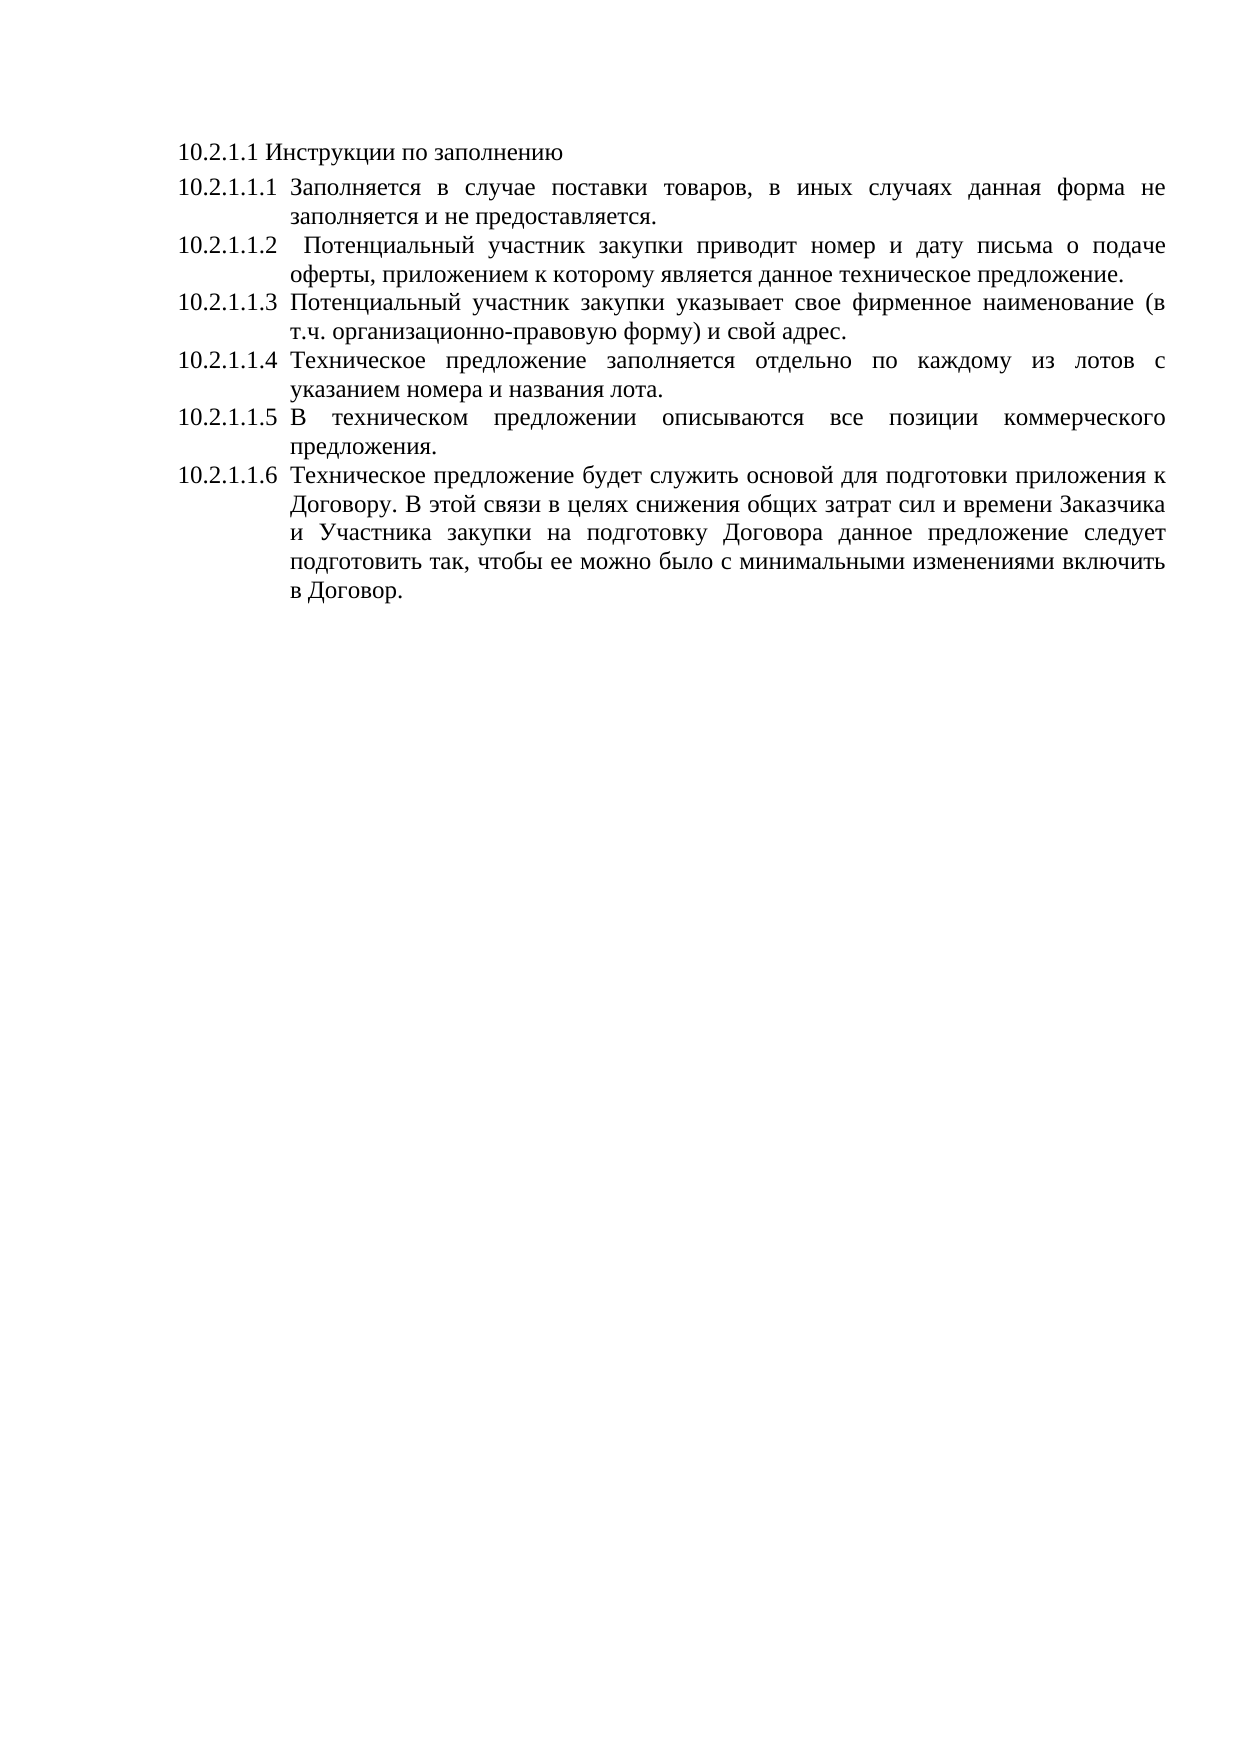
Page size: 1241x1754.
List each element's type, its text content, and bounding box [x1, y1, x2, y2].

list Потенциальный участник закупки приводит номер и дату письма о подаче оферты, приложением к которому является данное техническое предложение. [177, 230, 1167, 287]
list Техническое предложение будет служить основой для подготовки приложения к Договору. В этой связи в целях снижения общих затрат сил и времени Заказчика и Участника закупки на подготовку Договора данное предложение следует подготовить так, чтобы ее можно было с минимальными изменениями включить в Договор. [177, 460, 1167, 604]
list Заполняется в случае поставки товаров, в иных случаях данная форма не заполняется и не предоставляется. [177, 172, 1167, 230]
list Техническое предложение заполняется отдельно по каждому из лотов с указанием номера и названия лота. [177, 345, 1167, 402]
list Потенциальный участник закупки указывает свое фирменное наименование (в т.ч. организационно-правовую форму) и свой адрес. [177, 287, 1167, 345]
text 10.2.1.1 Инструкции по заполнению [177, 137, 1167, 166]
list В техническом предложении описываются все позиции коммерческого предложения. [177, 402, 1167, 460]
